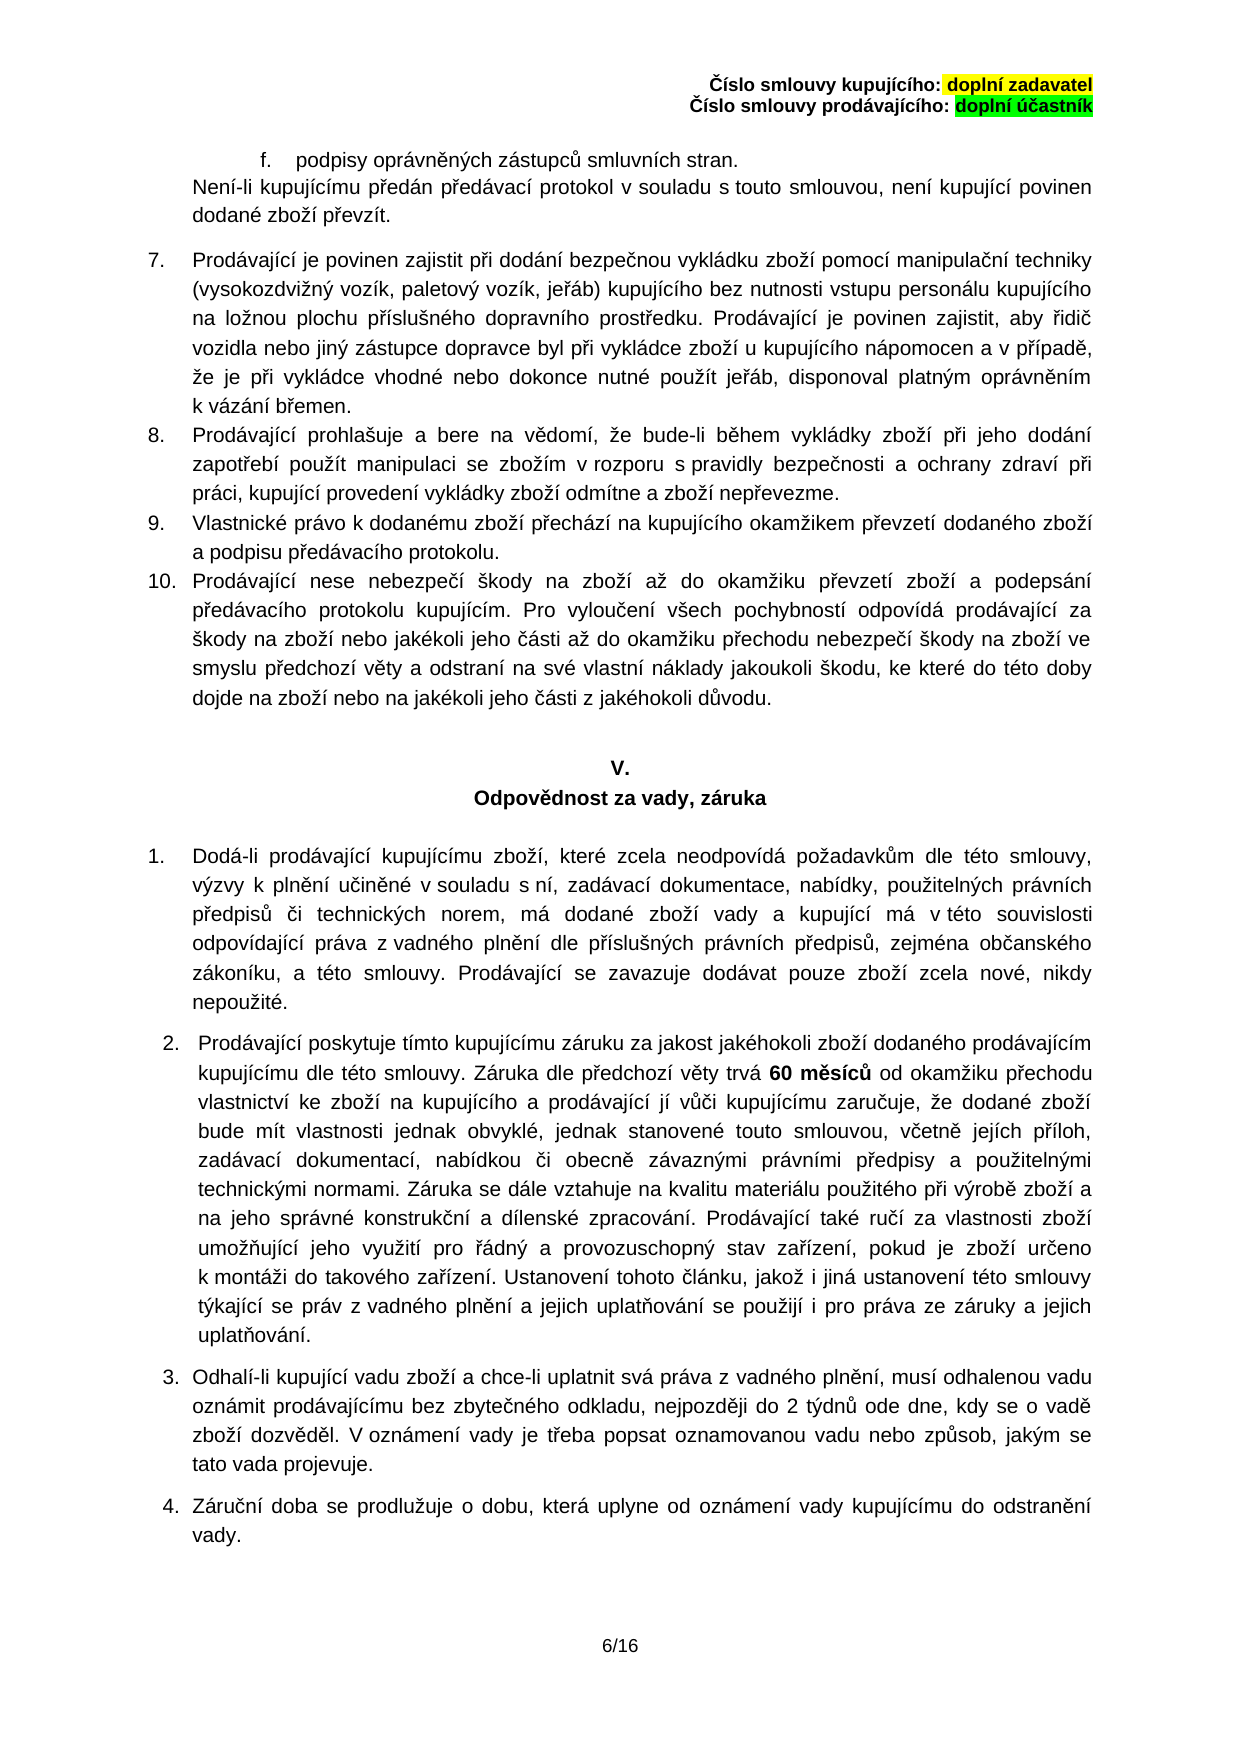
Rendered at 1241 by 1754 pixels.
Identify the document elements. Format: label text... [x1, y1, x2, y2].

text Odpovědnost za vady, záruka [148, 780, 1093, 809]
list Prodávající poskytuje tímto kupujícímu záruku za jakost jakéhokoli zboží dodaného prodávajícím kupujícímu dle této smlouvy. Záruka dle předchozí věty trvá 60 měsíců od okamžiku přechodu vlastnictví ke zboží na kupujícího a prodávající jí vůči kupujícímu zaručuje, že dodané zboží bude mít vlastnosti jednak obvyklé, jednak stanovené touto smlouvou, včetně jejích příloh, zadávací dokumentací, nabídkou či obecně závaznými právními předpisy a použitelnými technickými normami. Záruka se dále vztahuje na kvalitu materiálu použitého při výrobě zboží a na jeho správné konstrukční a dílenské zpracování. Prodávající také ručí za vlastnosti zboží umožňující jeho využití pro řádný a provozuschopný stav zařízení, pokud je zboží určeno k montáži do takového zařízení. Ustanovení tohoto článku, jakož i jiná ustanovení této smlouvy týkající se práv z vadného plnění a jejich uplatňování se použijí i pro práva ze záruky a jejich uplatňování. [162, 1026, 1093, 1347]
list Dodá-li prodávající kupujícímu zboží, které zcela neodpovídá požadavkům dle této smlouvy, výzvy k plnění učiněné v souladu s ní, zadávací dokumentace, nabídky, použitelných právních předpisů či technických norem, má dodané zboží vady a kupující má v této souvislosti odpovídající práva z vadného plnění dle příslušných právních předpisů, zejména občanského zákoníku, a této smlouvy. Prodávající se zavazuje dodávat pouze zboží zcela nové, nikdy nepoužité. [148, 838, 1093, 1013]
text Není-li kupujícímu předán předávací protokol v souladu s touto smlouvou, není kupující povinen dodané zboží převzít. [192, 175, 1093, 227]
list podpisy oprávněných zástupců smluvních stran. [260, 148, 1093, 172]
list Prodávající prohlašuje a bere na vědomí, že bude-li během vykládky zboží při jeho dodání zapotřebí použít manipulaci se zbožím v rozporu s pravidly bezpečnosti a ochrany zdraví při práci, kupující provedení vykládky zboží odmítne a zboží nepřevezme. [148, 418, 1093, 505]
text V. [148, 751, 1093, 780]
list Záruční doba se prodlužuje o dobu, která uplyne od oznámení vady kupujícímu do odstranění vady. [162, 1488, 1093, 1547]
list Vlastnické právo k dodanému zboží přechází na kupujícího okamžikem převzetí dodaného zboží a podpisu předávacího protokolu. [148, 505, 1093, 563]
list Prodávající je povinen zajistit při dodání bezpečnou vykládku zboží pomocí manipulační techniky (vysokozdvižný vozík, paletový vozík, jeřáb) kupujícího bez nutnosti vstupu personálu kupujícího na ložnou plochu příslušného dopravního prostředku. Prodávající je povinen zajistit, aby řidič vozidla nebo jiný zástupce dopravce byl při vykládce zboží u kupujícího nápomocen a v případě, že je při vykládce vhodné nebo dokonce nutné použít jeřáb, disponoval platným oprávněním k vázání břemen. [148, 243, 1093, 418]
list Prodávající nese nebezpečí škody na zboží až do okamžiku převzetí zboží a podepsání předávacího protokolu kupujícím. Pro vyloučení všech pochybností odpovídá prodávající za škody na zboží nebo jakékoli jeho části až do okamžiku přechodu nebezpečí škody na zboží ve smyslu předchozí věty a odstraní na své vlastní náklady jakoukoli škodu, ke které do této doby dojde na zboží nebo na jakékoli jeho části z jakéhokoli důvodu. [148, 563, 1093, 709]
list Odhalí-li kupující vadu zboží a chce-li uplatnit svá práva z vadného plnění, musí odhalenou vadu oznámit prodávajícímu bez zbytečného odkladu, nejpozději do 2 týdnů ode dne, kdy se o vadě zboží dozvěděl. V oznámení vady je třeba popsat oznamovanou vadu nebo způsob, jakým se tato vada projevuje. [162, 1359, 1093, 1476]
